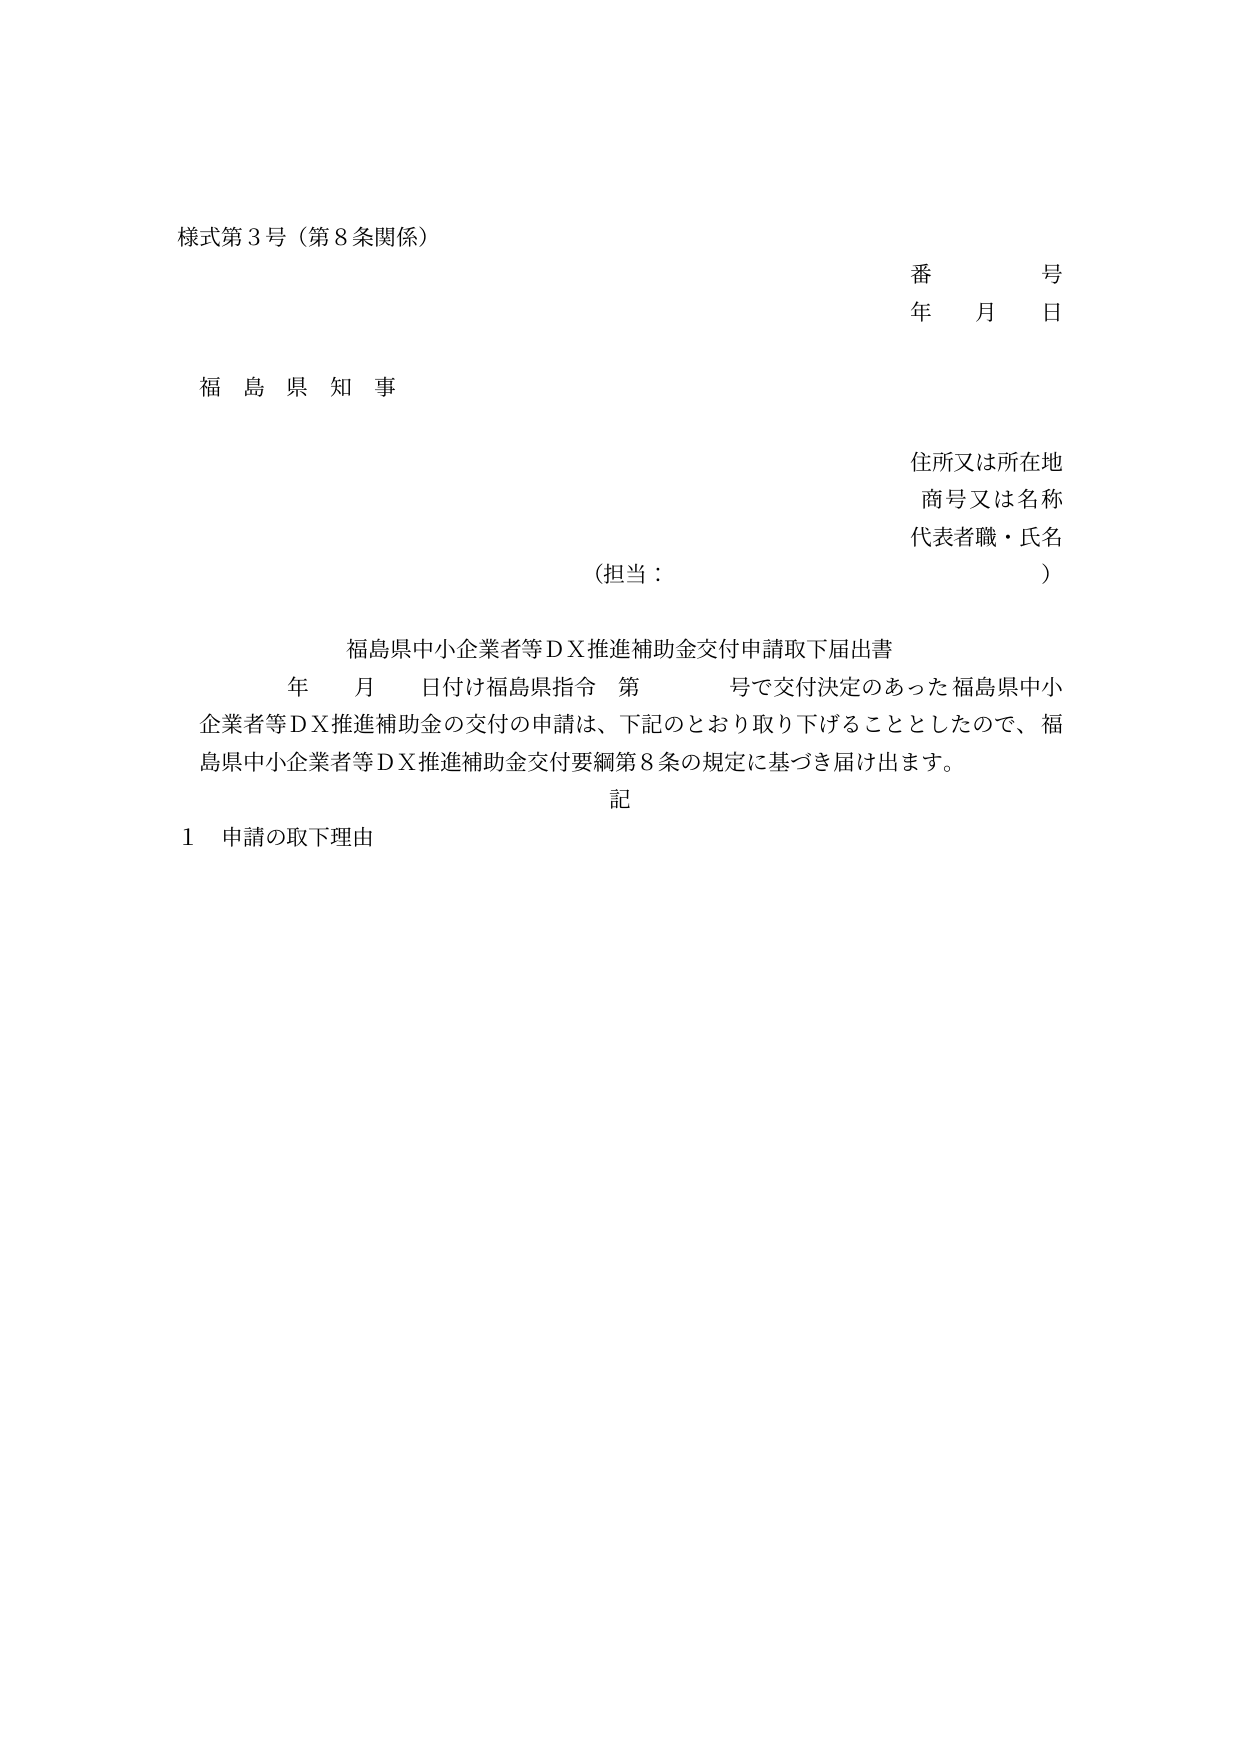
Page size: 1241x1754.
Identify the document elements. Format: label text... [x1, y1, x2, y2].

text 福島県中小企業者等ＤＸ推進補助金交付申請取下届出書 [177, 629, 1063, 667]
text 番 号 [177, 254, 1063, 292]
subtitle 記 [177, 779, 1063, 817]
text 様式第３号（第８条関係） [177, 217, 1063, 254]
text （担当： ） [177, 554, 1063, 592]
text 商号又は名称 [177, 479, 1063, 517]
text 福 島 県 知 事 [199, 367, 1063, 404]
text 住所又は所在地 [177, 442, 1063, 479]
text 年 月 日 [177, 292, 1063, 329]
text 年 月 日付け福島県指令 第 号で交付決定のあった福島県中小企業者等ＤＸ推進補助金の交付の申請は、下記のとおり取り下げることとしたので、福島県中小企業者等ＤＸ推進補助金交付要綱第８条の規定に基づき届け出ます。 [177, 667, 1063, 779]
text １ 申請の取下理由 [177, 817, 1063, 854]
text 代表者職・氏名 [177, 517, 1063, 554]
